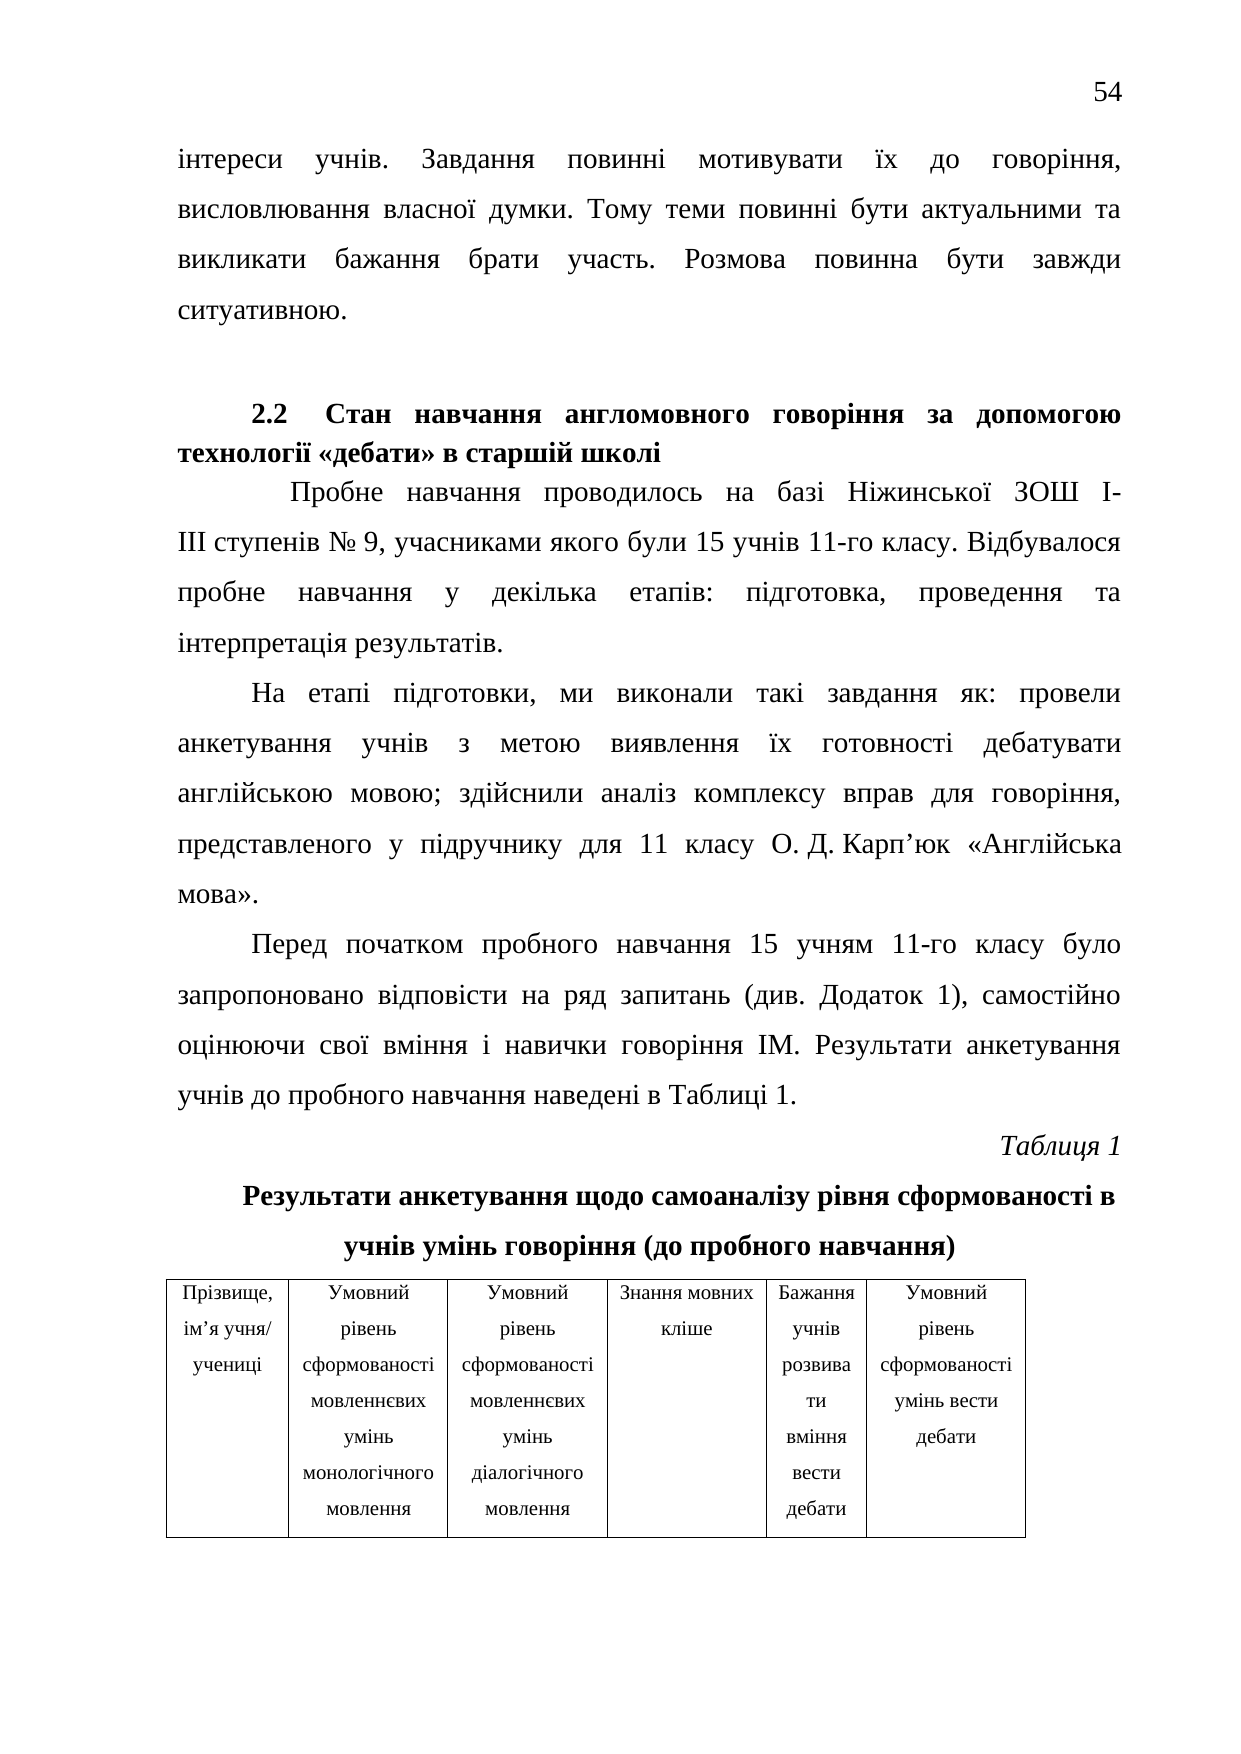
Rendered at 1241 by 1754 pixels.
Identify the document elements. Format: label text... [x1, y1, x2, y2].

table_header Умовний рівень сформованості умінь вести дебати [867, 1280, 1025, 1537]
table_header Умовний рівень сформованості мовленнєвих умінь монологічного мовлення [289, 1280, 447, 1537]
table_header Знання мовних кліше [608, 1280, 766, 1537]
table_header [167, 1280, 288, 1537]
table_header Умовний рівень сформованості мовленнєвих умінь діалогічного мовлення [448, 1280, 607, 1537]
text На етапі підготовки, ми виконали такі завдання як: провели анкетування учнів з метою виявлення їх готовності дебатувати англійською мовою; здійснили аналіз комплексу вправ для говоріння, представленого у підручнику для 11 класу О. Д. Карп’юк «Англійська мова». [177, 675, 1122, 910]
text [177, 141, 1122, 325]
text Пробне навчання проводилось на базі Ніжинської ЗОШ І-ІІІ ступенів № 9, учасниками якого були 15 учнів 11-го класу. Відбувалося пробне навчання у декілька етапів: підготовка, проведення та інтерпретація результатів. [177, 474, 1122, 658]
subtitle Стан навчання англомовного говоріння за допомогою технології «дебати» в старшій школі [177, 397, 1122, 469]
text Перед початком пробного навчання 15 учням 11-го класу було запропоновано відповісти на ряд запитань (див. Додаток 1), самостійно оцінюючи свої вміння і навички говоріння ІМ. Результати анкетування учнів до пробного навчання наведені в Таблиці 1. [177, 927, 1122, 1111]
table_header Бажання учнів розвивати вміння вести дебати [767, 1280, 866, 1537]
text Таблиця 1 [177, 1128, 1122, 1161]
text Результати анкетування щодо самоаналізу рівня сформованості в учнів умінь говоріння (до пробного навчання) [177, 1178, 1122, 1262]
